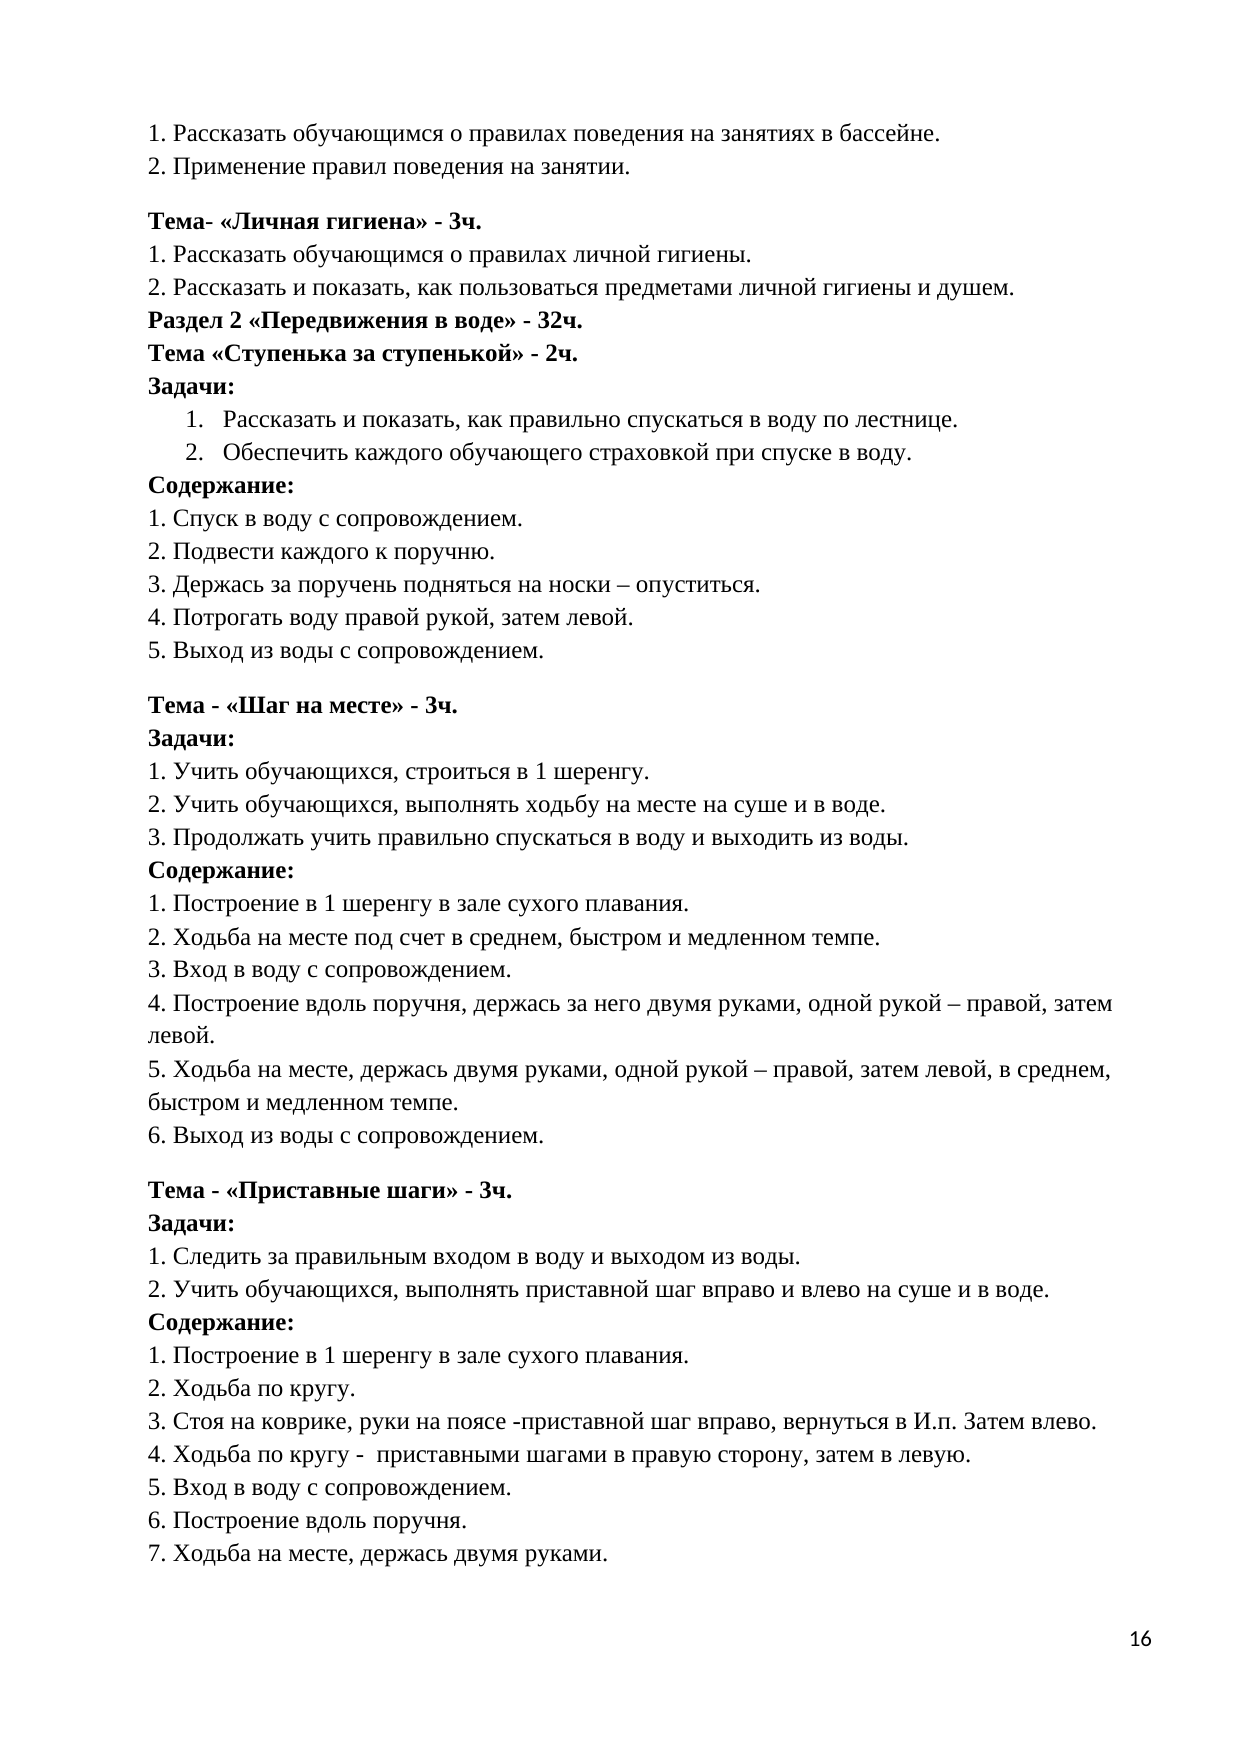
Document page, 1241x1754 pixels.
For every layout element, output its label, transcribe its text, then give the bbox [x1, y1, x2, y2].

text Раздел 2 «Передвижения в воде» - 32ч. [148, 305, 1152, 334]
text 1. Построение в 1 шеренгу в зале сухого плавания. [148, 888, 1152, 917]
text 7. Ходьба на месте, держась двумя руками. [148, 1538, 1152, 1567]
text 5. Ходьба на месте, держась двумя руками, одной рукой – правой, затем левой, в среднем, быстром и медленном темпе. [148, 1054, 1152, 1115]
text 6. Построение вдоль поручня. [148, 1505, 1152, 1534]
text Тема- «Личная гигиена» - 3ч. [148, 206, 1152, 235]
text 2. Подвести каждого к поручню. [148, 536, 1152, 565]
text 1. Построение в 1 шеренгу в зале сухого плавания. [148, 1340, 1152, 1368]
text Тема - «Шаг на месте» - 3ч. [148, 690, 1152, 719]
text 2. Ходьба на месте под счет в среднем, быстром и медленном темпе. [148, 922, 1152, 950]
text 1. Учить обучающихся, строиться в 1 шеренгу. [148, 756, 1152, 785]
text 2. Ходьба по кругу. [148, 1373, 1152, 1402]
text Содержание: [148, 470, 1152, 499]
text Задачи: [148, 1208, 1152, 1236]
text 2. Учить обучающихся, выполнять ходьбу на месте на суше и в воде. [148, 789, 1152, 818]
text Содержание: [148, 856, 1152, 884]
text 1. Спуск в воду с сопровождением. [148, 503, 1152, 532]
text 1. Рассказать обучающимся о правилах поведения на занятиях в бассейне. [148, 118, 1152, 147]
text Тема - «Приставные шаги» - 3ч. [148, 1175, 1152, 1203]
text 5. Выход из воды с сопровождением. [148, 635, 1152, 664]
text 2. Применение правил поведения на занятии. [148, 151, 1152, 180]
text 3. Продолжать учить правильно спускаться в воду и выходить из воды. [148, 822, 1152, 851]
text Содержание: [148, 1307, 1152, 1336]
text 2. Рассказать и показать, как пользоваться предметами личной гигиены и душем. [148, 272, 1152, 301]
list Рассказать и показать, как правильно спускаться в воду по лестнице. [185, 404, 1152, 433]
text 3. Вход в воду с сопровождением. [148, 954, 1152, 983]
text Задачи: [148, 723, 1152, 752]
text 1. Следить за правильным входом в воду и выходом из воды. [148, 1241, 1152, 1269]
text Тема «Ступенька за ступенькой» - 2ч. [148, 338, 1152, 367]
text 2. Учить обучающихся, выполнять приставной шаг вправо и влево на суше и в воде. [148, 1274, 1152, 1302]
text 4. Ходьба по кругу - приставными шагами в правую сторону, затем в левую. [148, 1439, 1152, 1468]
text 6. Выход из воды с сопровождением. [148, 1120, 1152, 1148]
text 3. Держась за поручень подняться на носки – опуститься. [148, 569, 1152, 598]
text 3. Стоя на коврике, руки на поясе -приставной шаг вправо, вернуться в И.п. Затем влево. [148, 1406, 1152, 1434]
text 4. Построение вдоль поручня, держась за него двумя руками, одной рукой – правой, затем левой. [148, 988, 1152, 1049]
list Обеспечить каждого обучающего страховкой при спуске в воду. [185, 437, 1152, 466]
text 5. Вход в воду с сопровождением. [148, 1472, 1152, 1501]
text Задачи: [148, 371, 1152, 400]
text 1. Рассказать обучающимся о правилах личной гигиены. [148, 239, 1152, 268]
text 4. Потрогать воду правой рукой, затем левой. [148, 602, 1152, 631]
